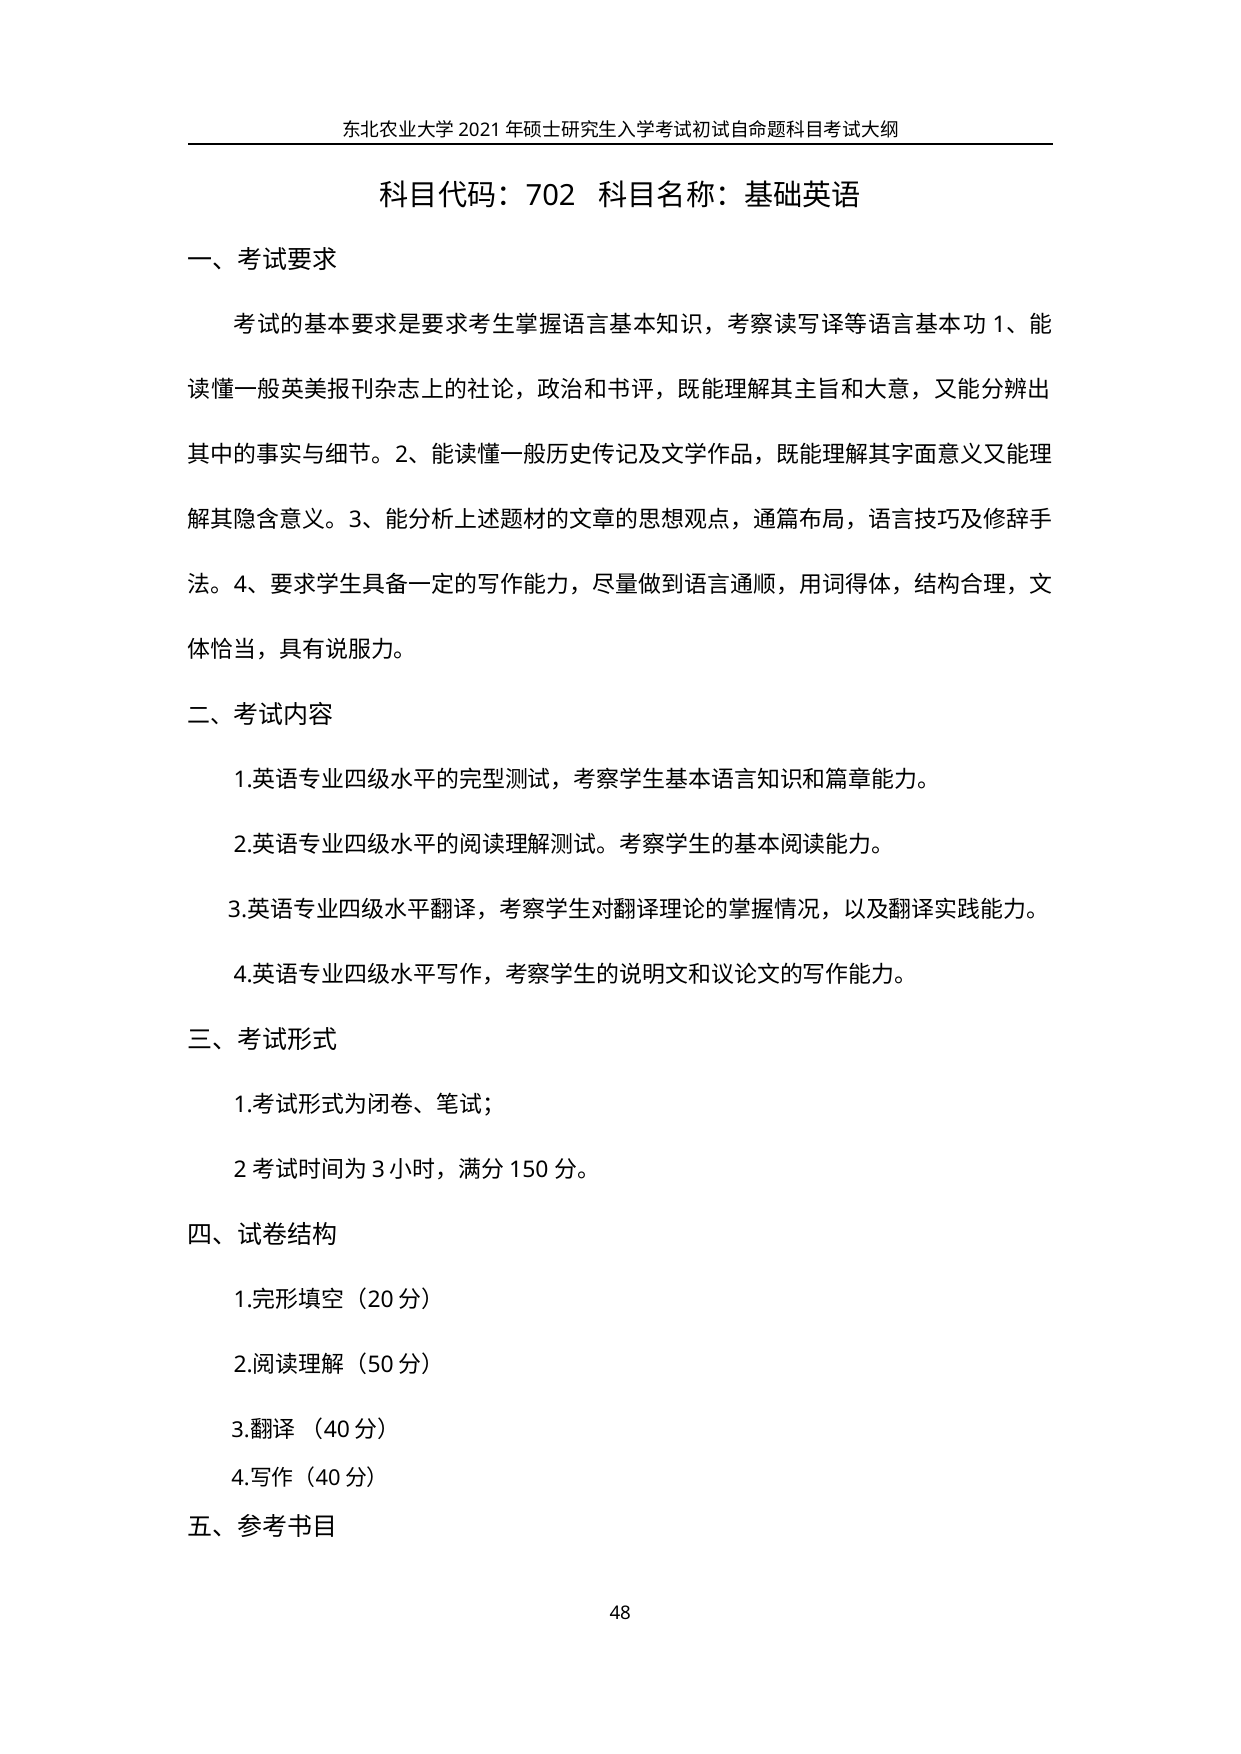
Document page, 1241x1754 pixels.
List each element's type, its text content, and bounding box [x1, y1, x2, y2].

text 科目代码：702 科目名称：基础英语 [187, 160, 1053, 225]
text 4.写作（40分） [187, 1460, 1053, 1492]
text 3.英语专业四级水平翻译，考察学生对翻译理论的掌握情况，以及翻译实践能力。 [187, 875, 1053, 940]
text 2.阅读理解（50分） [187, 1330, 1053, 1395]
text 五、参考书目 [187, 1492, 1053, 1557]
text 一、考试要求 [187, 225, 1053, 290]
text 1.考试形式为闭卷、笔试； [187, 1070, 1053, 1135]
text 四、试卷结构 [187, 1200, 1053, 1265]
text 1.英语专业四级水平的完型测试，考察学生基本语言知识和篇章能力。 [187, 745, 1053, 810]
text 2.英语专业四级水平的阅读理解测试。考察学生的基本阅读能力。 [187, 810, 1053, 875]
text 2 考试时间为3小时，满分 150 分。 [187, 1135, 1053, 1200]
text 3.翻译 （40分） [187, 1395, 1053, 1460]
text 1.完形填空（20分） [187, 1265, 1053, 1330]
text 三、考试形式 [187, 1005, 1053, 1070]
text 二、考试内容 [187, 680, 1053, 745]
text 考试的基本要求是要求考生掌握语言基本知识，考察读写译等语言基本功1、能读懂一般英美报刊杂志上的社论，政治和书评，既能理解其主旨和大意，又能分辨出其中的事实与细节。2、能读懂一般历史传记及文学作品，既能理解其字面意义又能理解其隐含意义。3、能分析上述题材的文章的思想观点，通篇布局，语言技巧及修辞手法。4、要求学生具备一定的写作能力，尽量做到语言通顺，用词得体，结构合理，文体恰当，具有说服力。 [187, 290, 1053, 680]
text 4.英语专业四级水平写作，考察学生的说明文和议论文的写作能力。 [187, 940, 1053, 1005]
